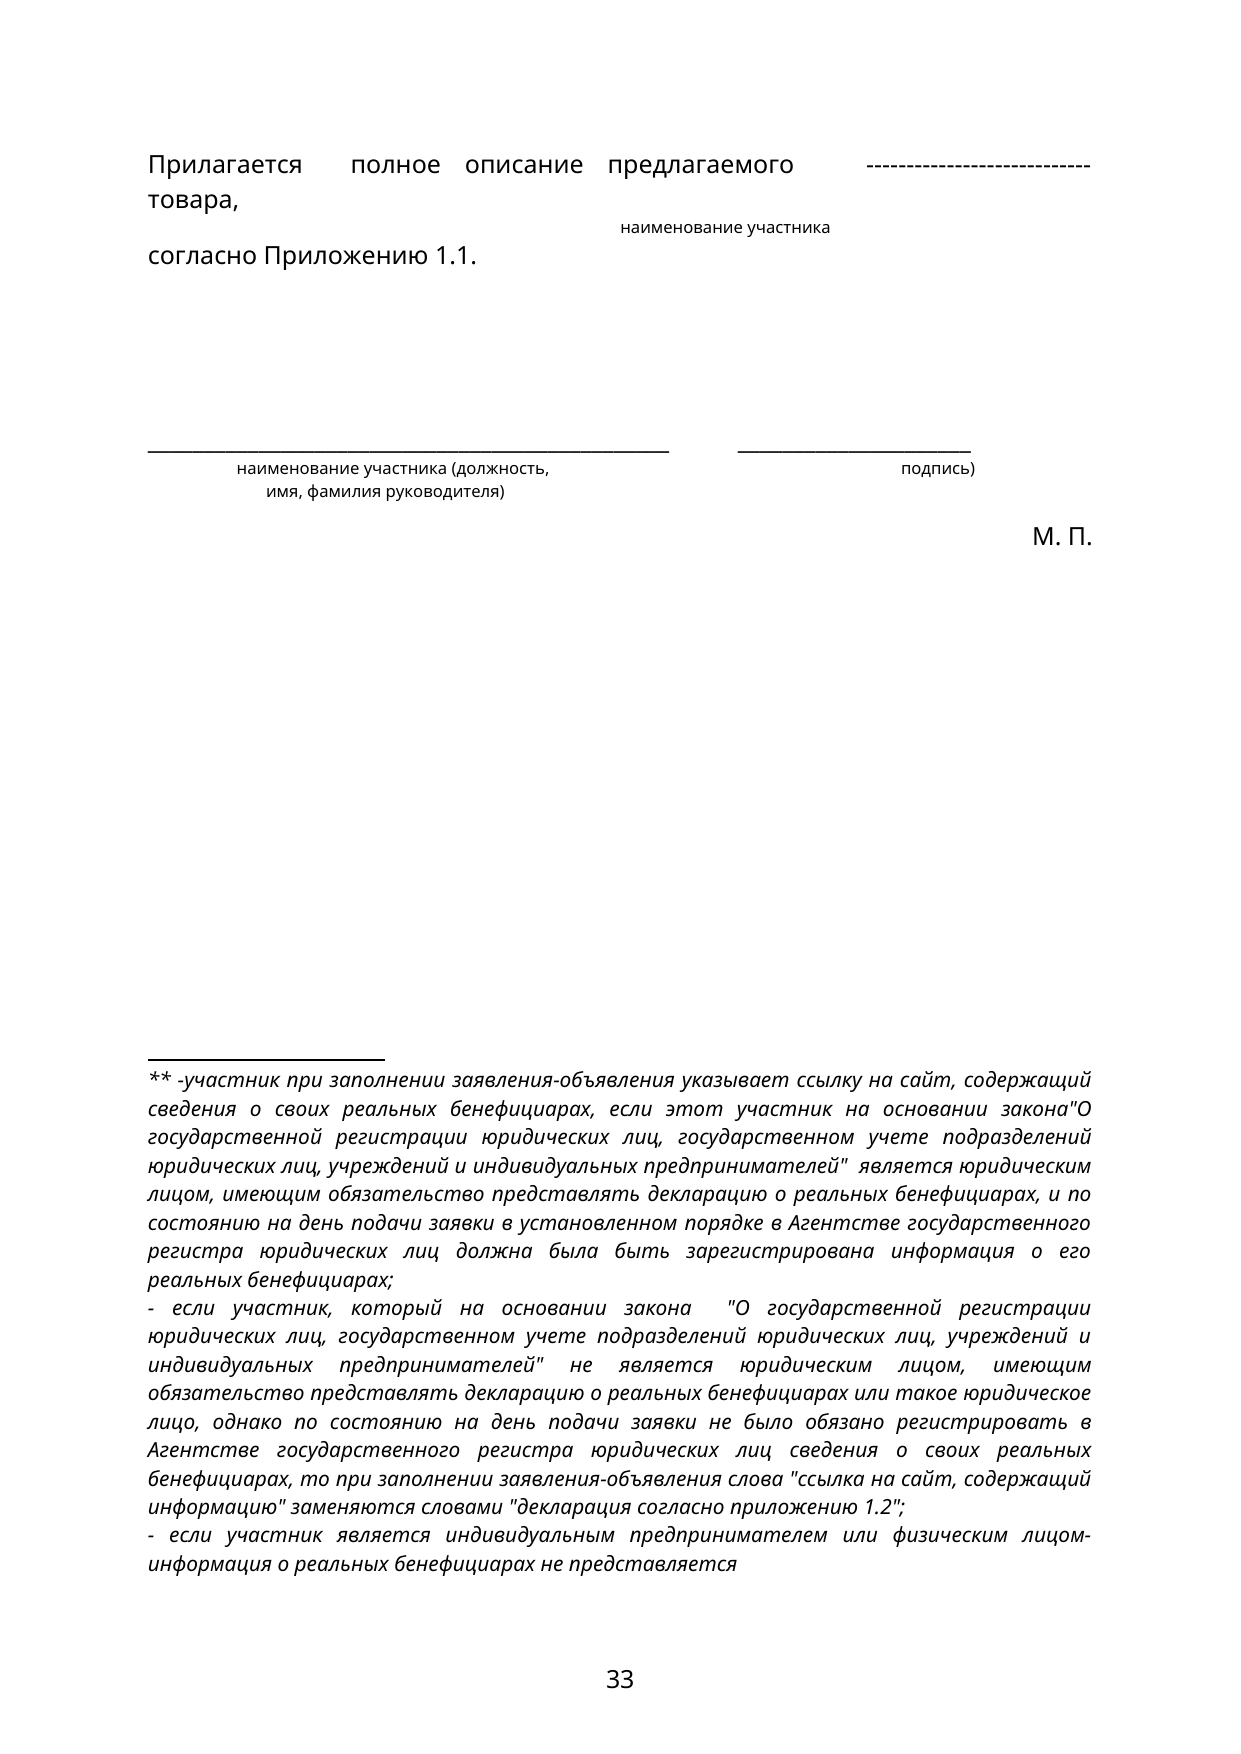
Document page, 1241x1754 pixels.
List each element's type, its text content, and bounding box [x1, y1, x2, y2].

text Прилагается полное описание предлагаемого ---------------------------- товара, [148, 147, 1092, 215]
text наименование участника [148, 215, 1092, 238]
text согласно Приложению 1.1. [148, 238, 1092, 272]
text наименование участника (должность, подпись) [236, 457, 1092, 480]
text имя, фамилия руководителя) [266, 480, 1092, 502]
text М. П. [148, 519, 1092, 553]
text _______________________________________________ _____________________ [148, 423, 1092, 457]
